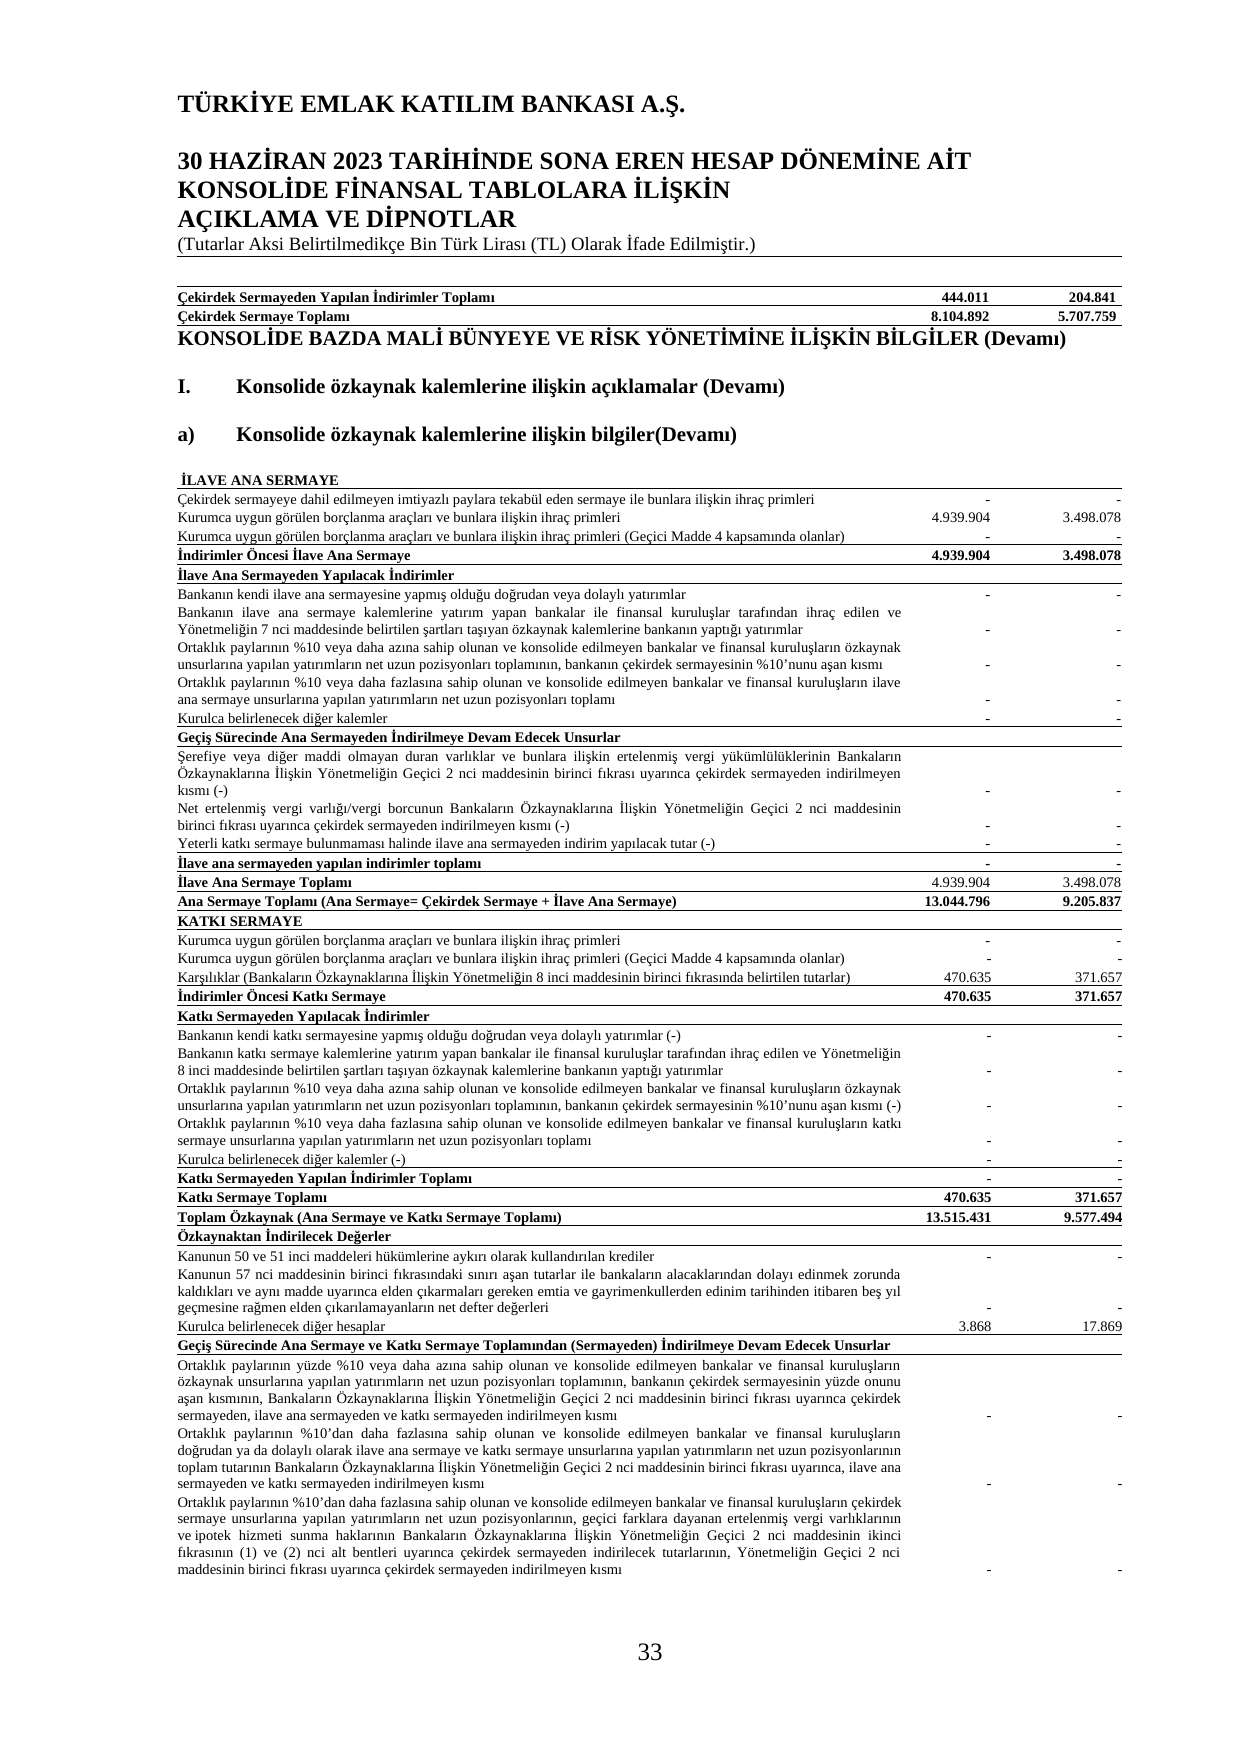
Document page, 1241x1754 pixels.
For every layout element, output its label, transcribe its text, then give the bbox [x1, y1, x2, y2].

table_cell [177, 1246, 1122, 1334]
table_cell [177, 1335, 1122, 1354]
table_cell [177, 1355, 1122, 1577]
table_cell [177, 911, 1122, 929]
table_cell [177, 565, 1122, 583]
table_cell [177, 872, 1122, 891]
list Konsolide özkaynak kalemlerine ilişkin açıklamalar (Devamı) [177, 374, 1122, 398]
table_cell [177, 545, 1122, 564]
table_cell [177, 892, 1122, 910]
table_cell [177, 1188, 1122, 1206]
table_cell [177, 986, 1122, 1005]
list Konsolide özkaynak kalemlerine ilişkin bilgiler(Devamı) [177, 422, 1122, 446]
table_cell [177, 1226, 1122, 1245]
text KONSOLİDE BAZDA MALİ BÜNYEYE VE RİSK YÖNETİMİNE İLİŞKİN BİLGİLER (Devamı) [177, 326, 1122, 350]
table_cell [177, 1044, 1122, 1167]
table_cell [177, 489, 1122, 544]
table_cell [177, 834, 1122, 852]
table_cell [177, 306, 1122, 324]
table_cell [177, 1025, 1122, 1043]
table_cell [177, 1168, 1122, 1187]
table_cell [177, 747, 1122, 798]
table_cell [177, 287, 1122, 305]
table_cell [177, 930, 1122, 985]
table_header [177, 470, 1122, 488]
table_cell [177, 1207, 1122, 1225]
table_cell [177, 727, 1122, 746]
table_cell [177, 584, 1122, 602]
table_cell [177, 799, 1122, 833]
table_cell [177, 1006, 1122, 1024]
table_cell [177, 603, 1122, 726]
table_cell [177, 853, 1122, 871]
